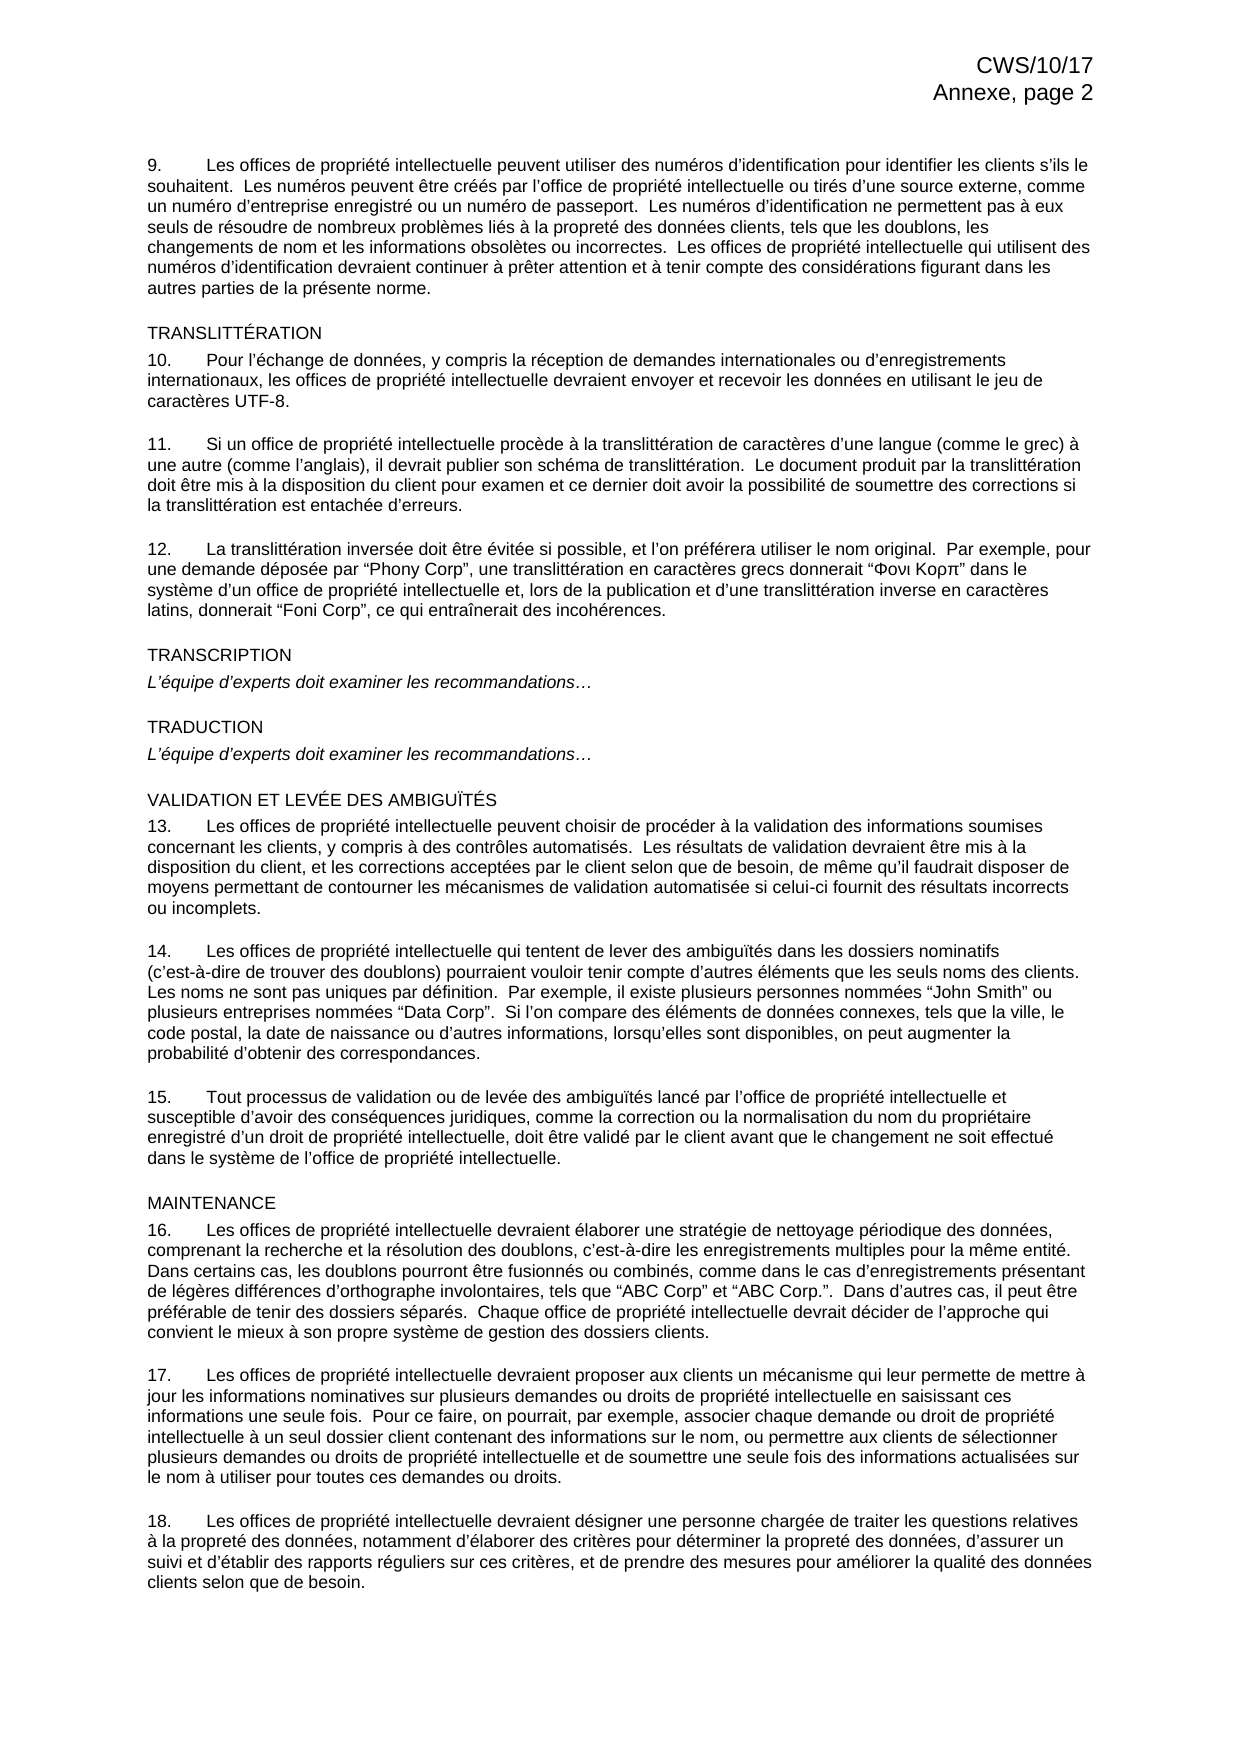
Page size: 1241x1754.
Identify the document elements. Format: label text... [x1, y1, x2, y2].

text Tout processus de validation ou de levée des ambiguïtés lancé par l’office de propriété intellectuelle et susceptible d’avoir des conséquences juridiques, comme la correction ou la normalisation du nom du propriétaire enregistré d’un droit de propriété intellectuelle, doit être validé par le client avant que le changement ne soit effectué dans le système de l’office de propriété intellectuelle. [147, 1086, 1093, 1168]
text Les offices de propriété intellectuelle peuvent utiliser des numéros d’identification pour identifier les clients s’ils le souhaitent. Les numéros peuvent être créés par l’office de propriété intellectuelle ou tirés d’une source externe, comme un numéro d’entreprise enregistré ou un numéro de passeport. Les numéros d’identification ne permettent pas à eux seuls de résoudre de nombreux problèmes liés à la propreté des données clients, tels que les doublons, les changements de nom et les informations obsolètes ou incorrectes. Les offices de propriété intellectuelle qui utilisent des numéros d’identification devraient continuer à prêter attention et à tenir compte des considérations figurant dans les autres parties de la présente norme. [147, 155, 1093, 298]
subtitle Translittération [147, 323, 1093, 343]
text Les offices de propriété intellectuelle devraient élaborer une stratégie de nettoyage périodique des données, comprenant la recherche et la résolution des doublons, c’est-à-dire les enregistrements multiples pour la même entité. Dans certains cas, les doublons pourront être fusionnés ou combinés, comme dans le cas d’enregistrements présentant de légères différences d’orthographe involontaires, tels que “ABC Corp” et “ABC Corp.”. Dans d’autres cas, il peut être préférable de tenir des dossiers séparés. Chaque office de propriété intellectuelle devrait décider de l’approche qui convient le mieux à son propre système de gestion des dossiers clients. [147, 1220, 1093, 1342]
text Les offices de propriété intellectuelle devraient désigner une personne chargée de traiter les questions relatives à la propreté des données, notamment d’élaborer des critères pour déterminer la propreté des données, d’assurer un suivi et d’établir des rapports réguliers sur ces critères, et de prendre des mesures pour améliorer la qualité des données clients selon que de besoin. [147, 1511, 1093, 1592]
text Pour l’échange de données, y compris la réception de demandes internationales ou d’enregistrements internationaux, les offices de propriété intellectuelle devraient envoyer et recevoir les données en utilisant le jeu de caractères UTF-8. [147, 350, 1093, 411]
subtitle Transcription [147, 645, 1093, 666]
text Les offices de propriété intellectuelle devraient proposer aux clients un mécanisme qui leur permette de mettre à jour les informations nominatives sur plusieurs demandes ou droits de propriété intellectuelle en saisissant ces informations une seule fois. Pour ce faire, on pourrait, par exemple, associer chaque demande ou droit de propriété intellectuelle à un seul dossier client contenant des informations sur le nom, ou permettre aux clients de sélectionner plusieurs demandes ou droits de propriété intellectuelle et de soumettre une seule fois des informations actualisées sur le nom à utiliser pour toutes ces demandes ou droits. [147, 1365, 1093, 1488]
subtitle Traduction [147, 717, 1093, 738]
text Si un office de propriété intellectuelle procède à la translittération de caractères d’une langue (comme le grec) à une autre (comme l’anglais), il devrait publier son schéma de translittération. Le document produit par la translittération doit être mis à la disposition du client pour examen et ce dernier doit avoir la possibilité de soumettre des corrections si la translittération est entachée d’erreurs. [147, 434, 1093, 516]
subtitle Maintenance [147, 1193, 1093, 1213]
text La translittération inversée doit être évitée si possible, et l’on préférera utiliser le nom original. Par exemple, pour une demande déposée par “Phony Corp”, une translittération en caractères grecs donnerait “Φονι Κορπ” dans le système d’un office de propriété intellectuelle et, lors de la publication et d’une translittération inverse en caractères latins, donnerait “Foni Corp”, ce qui entraînerait des incohérences. [147, 538, 1093, 620]
text Les offices de propriété intellectuelle qui tentent de lever des ambiguïtés dans les dossiers nominatifs (c’est-à-dire de trouver des doublons) pourraient vouloir tenir compte d’autres éléments que les seuls noms des clients. Les noms ne sont pas uniques par définition. Par exemple, il existe plusieurs personnes nommées “John Smith” ou plusieurs entreprises nommées “Data Corp”. Si l’on compare des éléments de données connexes, tels que la ville, le code postal, la date de naissance ou d’autres informations, lorsqu’elles sont disponibles, on peut augmenter la probabilité d’obtenir des correspondances. [147, 941, 1093, 1063]
list L’équipe d’experts doit examiner les recommandations… [147, 672, 1093, 692]
subtitle Validation et levée des ambiguïtés [147, 789, 1093, 810]
list L’équipe d’experts doit examiner les recommandations… [147, 744, 1093, 764]
text Les offices de propriété intellectuelle peuvent choisir de procéder à la validation des informations soumises concernant les clients, y compris à des contrôles automatisés. Les résultats de validation devraient être mis à la disposition du client, et les corrections acceptées par le client selon que de besoin, de même qu’il faudrait disposer de moyens permettant de contourner les mécanismes de validation automatisée si celui-ci fournit des résultats incorrects ou incomplets. [147, 816, 1093, 918]
